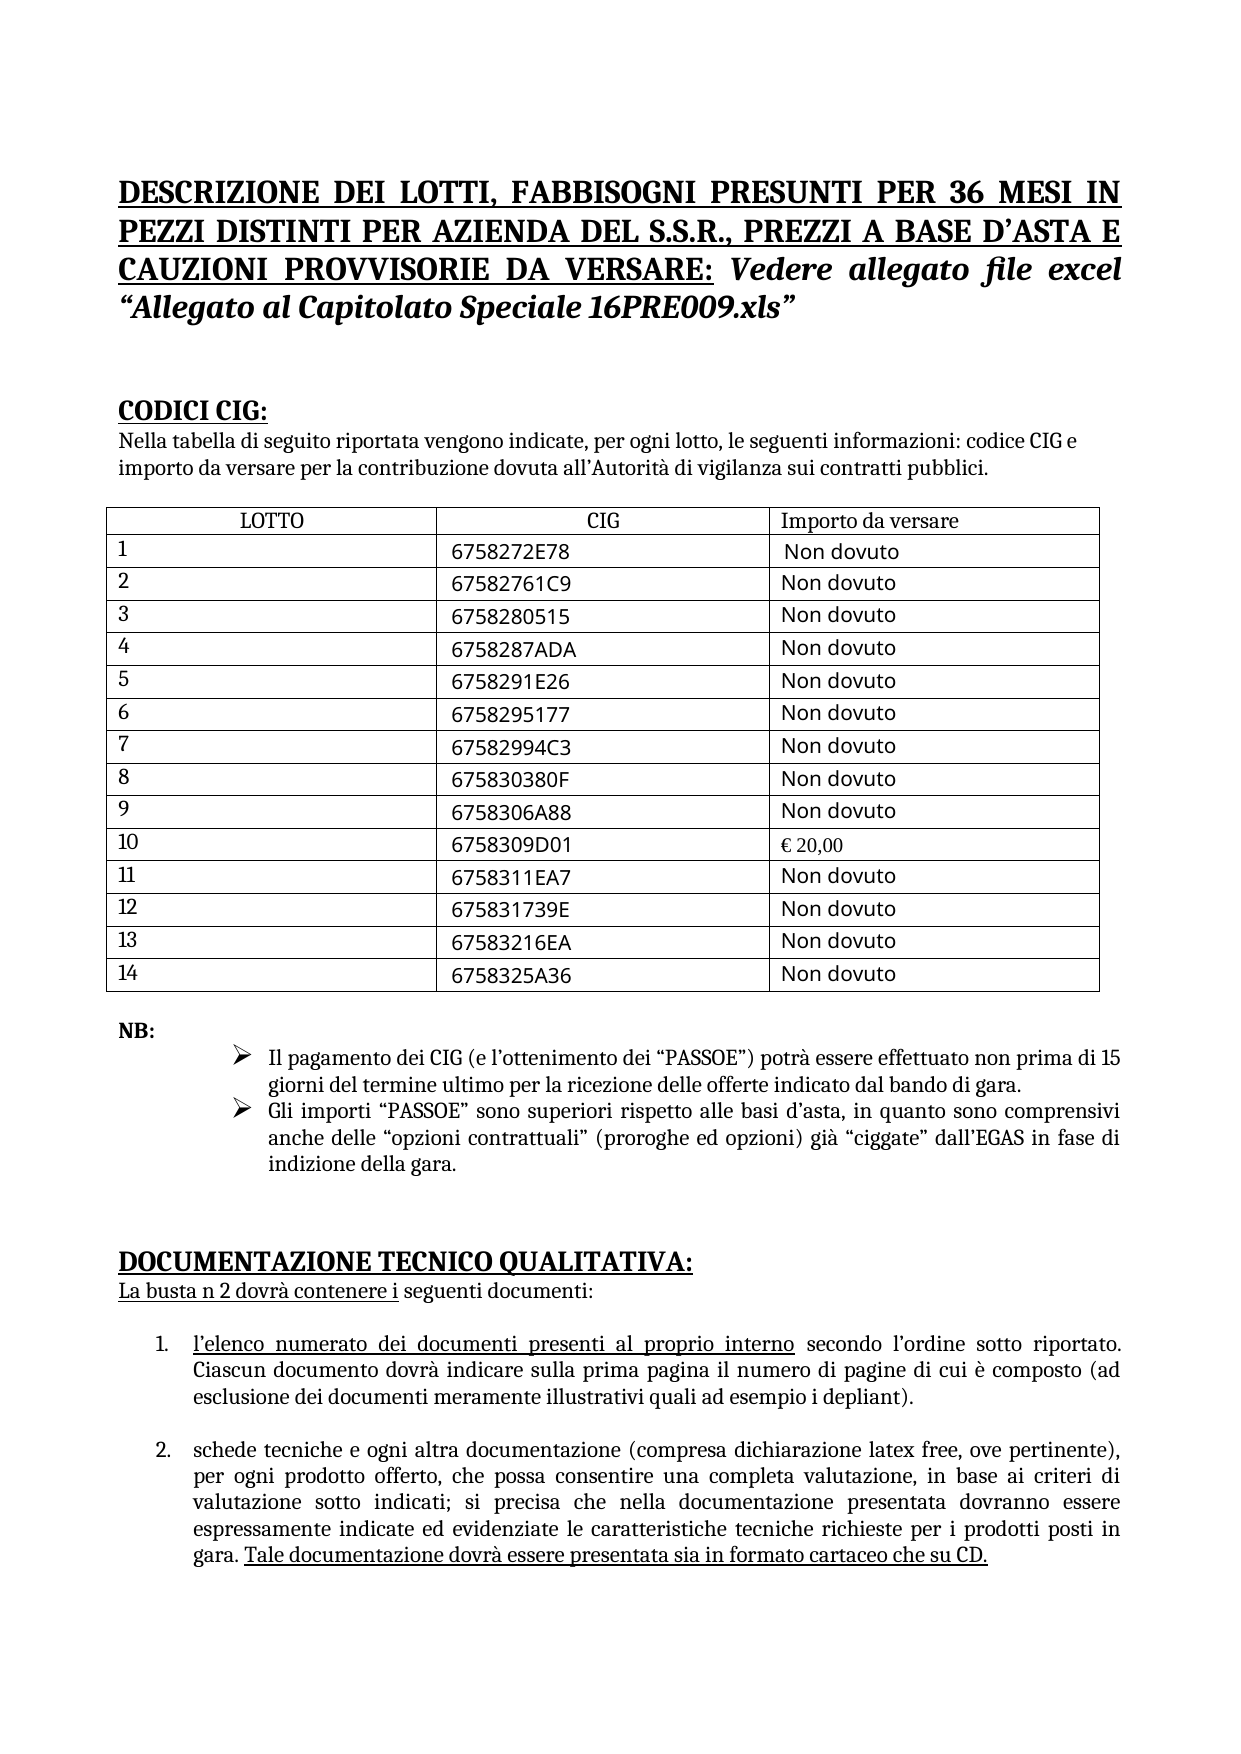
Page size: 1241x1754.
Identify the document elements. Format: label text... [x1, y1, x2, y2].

table_cell Non dovuto [770, 796, 1099, 828]
list schede tecniche e ogni altra documentazione (compresa dichiarazione latex free, ove pertinente), per ogni prodotto offerto, che possa consentire una completa valutazione, in base ai criteri di valutazione sotto indicati; si precisa che nella documentazione presentata dovranno essere espressamente indicate ed evidenziate le caratteristiche tecniche richieste per i prodotti posti in gara. Tale documentazione dovrà essere presentata sia in formato cartaceo che su CD. [156, 1436, 1122, 1568]
table_cell Non dovuto [770, 959, 1099, 991]
table_cell Non dovuto [770, 601, 1099, 632]
table_cell 6 [107, 699, 436, 730]
table_cell 6758309D01 [437, 829, 769, 860]
list l’elenco numerato dei documenti presenti al proprio interno secondo l’ordine sotto riportato. Ciascun documento dovrà indicare sulla prima pagina il numero di pagine di cui è composto (ad esclusione dei documenti meramente illustrativi quali ad esempio i depliant). [156, 1331, 1122, 1410]
table_header Importo da versare [770, 508, 1099, 534]
table_cell Non dovuto [770, 894, 1099, 926]
table_cell 7 [107, 731, 436, 763]
table_cell 67583216EA [437, 927, 769, 958]
table_cell 6758325A36 [437, 959, 769, 991]
table_cell Non dovuto [770, 535, 1099, 567]
table_cell 6758291E26 [437, 666, 769, 697]
table_cell 675830380F [437, 764, 769, 795]
text DESCRIZIONE DEI LOTTI, FABBISOGNI PRESUNTI PER 36 MESI IN PEZZI DISTINTI PER AZIENDA DEL S.S.R., PREZZI A BASE D’ASTA E CAUZIONI PROVVISORIE DA VERSARE: Vedere allegato file excel “Allegato al Capitolato Speciale 16PRE009.xls” [118, 247, 1122, 327]
table_cell 1 [107, 535, 436, 567]
list Il pagamento dei CIG (e l’ottenimento dei “PASSOE”) potrà essere effettuato non prima di 15 giorni del termine ultimo per la ricezione delle offerte indicato dal bando di gara. [231, 1044, 1122, 1098]
table_cell 6758280515 [437, 601, 769, 632]
table_cell 2 [107, 568, 436, 599]
table_cell 5 [107, 666, 436, 697]
table_cell 4 [107, 633, 436, 665]
text Nella tabella di seguito riportata vengono indicate, per ogni lotto, le seguenti informazioni: codice CIG e importo da versare per la contribuzione dovuta all’Autorità di vigilanza sui contratti pubblici. [118, 428, 1122, 481]
table_cell 6758306A88 [437, 796, 769, 828]
table_cell 9 [107, 796, 436, 828]
text DESCRIZIONE DEI LOTTI, FABBISOGNI PRESUNTI PER 36 MESI IN PEZZI DISTINTI PER AZIENDA DEL S.S.R., PREZZI A BASE D’ASTA E CAUZIONI PROVVISORIE DA VERSARE: Vedere allegato file excel “Allegato al Capitolato Speciale 16PRE009.xls” [118, 208, 1122, 245]
table_cell Non dovuto [770, 927, 1099, 958]
table_cell 67582994C3 [437, 731, 769, 763]
table_cell 14 [107, 959, 436, 991]
text DESCRIZIONE DEI LOTTI, FABBISOGNI PRESUNTI PER 36 MESI IN PEZZI DISTINTI PER AZIENDA DEL S.S.R., PREZZI A BASE D’ASTA E CAUZIONI PROVVISORIE DA VERSARE: Vedere allegato file excel “Allegato al Capitolato Speciale 16PRE009.xls” [118, 174, 1122, 206]
table_cell 6758287ADA [437, 633, 769, 665]
table_cell Non dovuto [770, 764, 1099, 795]
table_header CIG [437, 508, 769, 534]
table_cell 6758311EA7 [437, 861, 769, 893]
table_cell 67582761C9 [437, 568, 769, 599]
table_cell 12 [107, 894, 436, 926]
table_cell 675831739E [437, 894, 769, 926]
table_cell 8 [107, 764, 436, 795]
text La busta n 2 dovrà contenere i seguenti documenti: [118, 1278, 1122, 1304]
table_cell Non dovuto [770, 633, 1099, 665]
text NB: [118, 1018, 1122, 1044]
table_cell Non dovuto [770, 666, 1099, 697]
table_cell 11 [107, 861, 436, 893]
table_header LOTTO [107, 508, 436, 534]
table_cell € 20,00 [770, 829, 1099, 860]
table_cell 6758272E78 [437, 535, 769, 567]
text DOCUMENTAZIONE TECNICO QUALITATIVA: [118, 1245, 1122, 1278]
table_cell Non dovuto [770, 568, 1099, 599]
table_cell 3 [107, 601, 436, 632]
table_cell Non dovuto [770, 861, 1099, 893]
list Gli importi “PASSOE” sono superiori rispetto alle basi d’asta, in quanto sono comprensivi anche delle “opzioni contrattuali” (proroghe ed opzioni) già “ciggate” dall’EGAS in fase di indizione della gara. [231, 1098, 1122, 1178]
table_cell 6758295177 [437, 699, 769, 730]
table_cell 10 [107, 829, 436, 860]
table_cell Non dovuto [770, 731, 1099, 763]
table_cell 13 [107, 927, 436, 958]
table_cell Non dovuto [770, 699, 1099, 730]
text CODICI CIG: [118, 394, 1122, 428]
